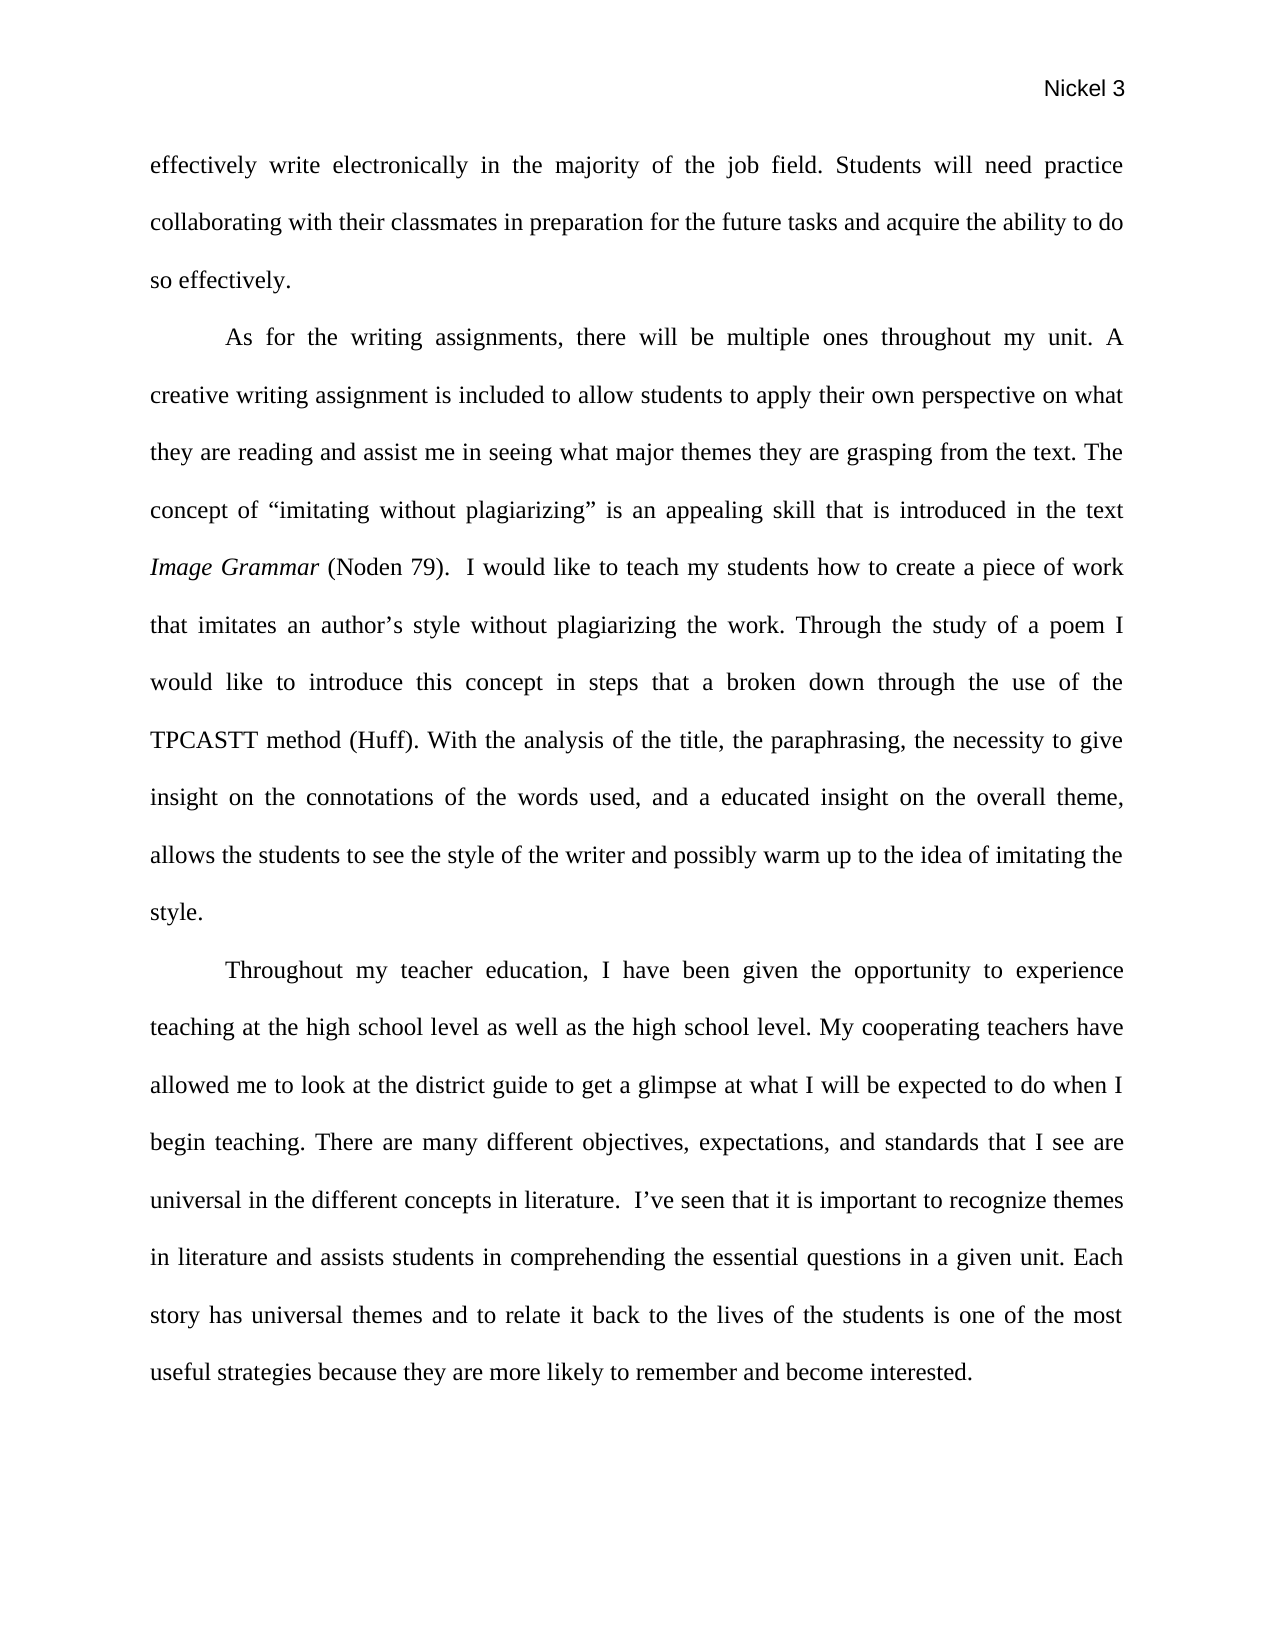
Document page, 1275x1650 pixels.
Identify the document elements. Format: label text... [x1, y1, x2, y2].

text Throughout my teacher education, I have been given the opportunity to experience teaching at the high school level as well as the high school level. My cooperating teachers have allowed me to look at the district guide to get a glimpse at what I will be expected to do when I begin teaching. There are many different objectives, expectations, and standards that I see are universal in the different concepts in literature. I’ve seen that it is important to recognize themes in literature and assists students in comprehending the essential questions in a given unit. Each story has universal themes and to relate it back to the lives of the students is one of the most useful strategies because they are more likely to remember and become interested. [150, 955, 1125, 1386]
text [150, 150, 1125, 294]
text As for the writing assignments, there will be multiple ones throughout my unit. A creative writing assignment is included to allow students to apply their own perspective on what they are reading and assist me in seeing what major themes they are grasping from the text. The concept of “imitating without plagiarizing” is an appealing skill that is introduced in the text Image Grammar (Noden 79). I would like to teach my students how to create a piece of work that imitates an author’s style without plagiarizing the work. Through the study of a poem I would like to introduce this concept in steps that a broken down through the use of the TPCASTT method (Huff). With the analysis of the title, the paraphrasing, the necessity to give insight on the connotations of the words used, and a educated insight on the overall theme, allows the students to see the style of the writer and possibly warm up to the idea of imitating the style. [150, 322, 1125, 926]
